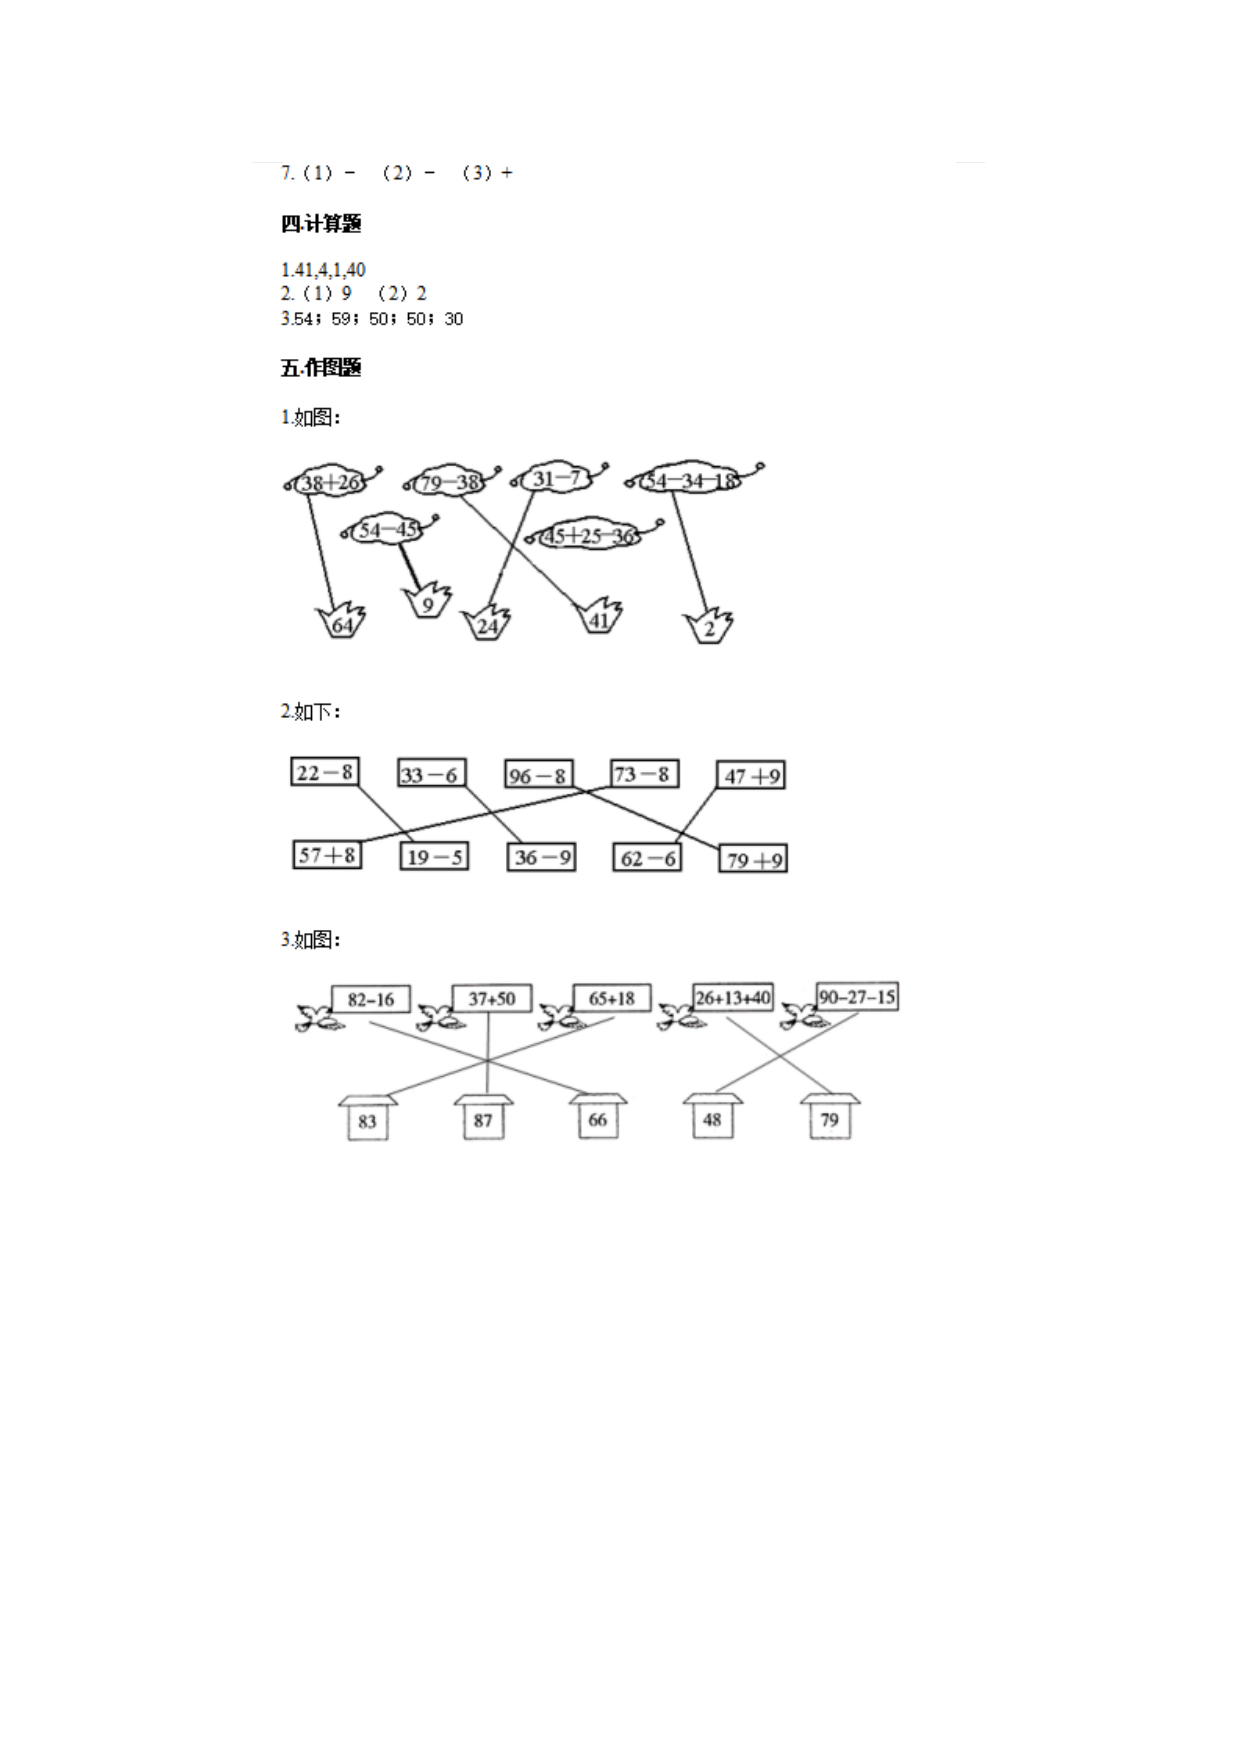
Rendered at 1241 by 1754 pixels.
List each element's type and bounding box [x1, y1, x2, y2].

picture [250, 162, 990, 1173]
